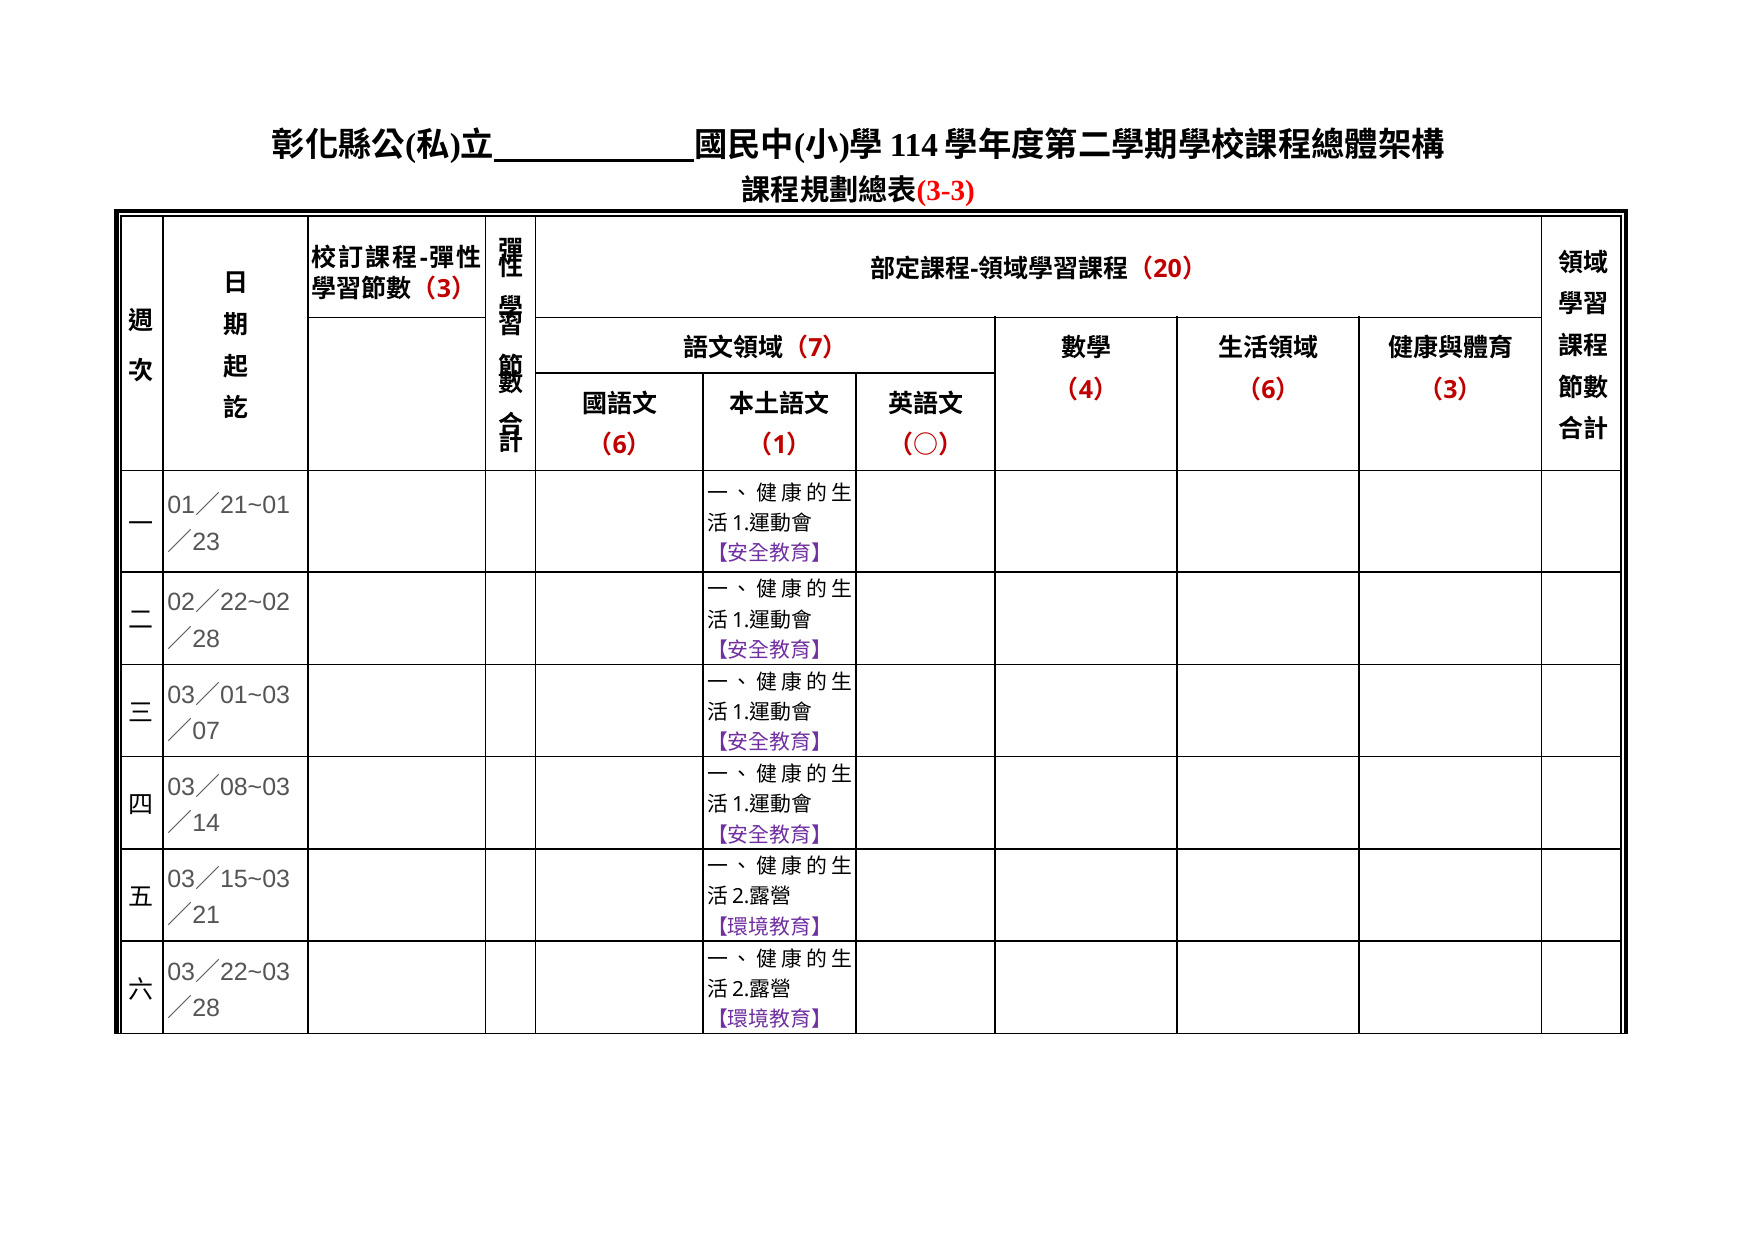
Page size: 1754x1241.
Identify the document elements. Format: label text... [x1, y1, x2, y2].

table_cell [1360, 850, 1541, 940]
table_cell 三 [122, 665, 162, 756]
table_cell 一、健康的生活2.露營 【環境教育】 [704, 942, 855, 1033]
table_cell [1178, 850, 1358, 940]
table_cell 六 [122, 942, 162, 1033]
table_cell 01／21~01／23 [164, 471, 307, 571]
table_cell [857, 573, 994, 663]
table_cell [857, 665, 994, 756]
table_cell [309, 471, 485, 571]
table_cell [996, 573, 1176, 663]
table_header 部定課程-領域學習課程（20） [536, 217, 1541, 316]
table_cell [486, 757, 535, 848]
table_cell 一、健康的生活1.運動會 【安全教育】 [704, 471, 855, 571]
table_cell 國語文 （6） [536, 374, 702, 469]
table_cell [1542, 757, 1620, 848]
table_cell 一、健康的生活2.露營 【環境教育】 [704, 850, 855, 940]
table_cell 四 [122, 757, 162, 848]
table_cell 數學 （4） [996, 318, 1176, 469]
table_cell 03／15~03／21 [164, 850, 307, 940]
table_header 領域 學習 課程 節數 合計 [1542, 217, 1620, 469]
table_cell 一、健康的生活1.運動會 【安全教育】 [704, 573, 855, 663]
table_cell [536, 471, 702, 571]
table_cell [1178, 942, 1358, 1033]
table_cell [1178, 471, 1358, 571]
table_cell 語文領域（7） [536, 318, 994, 372]
table_cell [536, 573, 702, 663]
table_cell 健康與體育 （3） [1360, 318, 1541, 469]
table_header 週 次 [122, 217, 162, 469]
table_cell [1360, 665, 1541, 756]
table_cell [1542, 573, 1620, 663]
table_cell [1542, 942, 1620, 1033]
table_cell 英語文 （○） [857, 374, 994, 469]
table_cell [536, 757, 702, 848]
table_cell 生活領域 （6） [1178, 318, 1358, 469]
table_cell [1360, 573, 1541, 663]
table_cell [1542, 850, 1620, 940]
table_cell [1542, 665, 1620, 756]
text 課程規劃總表(3-3) [118, 166, 1598, 209]
table_cell [536, 942, 702, 1033]
table_cell [309, 850, 485, 940]
table_cell [486, 573, 535, 663]
table_cell [857, 850, 994, 940]
table_cell 二 [122, 573, 162, 663]
table_cell 03／01~03／07 [164, 665, 307, 756]
table_cell [996, 942, 1176, 1033]
table_cell 本土語文 （1） [704, 374, 855, 469]
table_cell [857, 471, 994, 571]
table_cell [996, 665, 1176, 756]
table_cell [486, 471, 535, 571]
table_cell [309, 573, 485, 663]
table_cell [309, 942, 485, 1033]
table_cell 03／08~03／14 [164, 757, 307, 848]
table_cell [1178, 573, 1358, 663]
text 彰化縣公(私)立 國民中(小)學114學年度第二學期學校課程總體架構 [118, 118, 1598, 166]
table_cell [996, 850, 1176, 940]
table_header 校訂課程-彈性學習節數（3） [309, 217, 485, 316]
table_cell [486, 665, 535, 756]
table_cell [536, 665, 702, 756]
table_cell 03／22~03／28 [164, 942, 307, 1033]
table_cell [1360, 757, 1541, 848]
table_cell [1360, 471, 1541, 571]
table_header 日 期 起 訖 [164, 217, 307, 469]
table_cell [1360, 942, 1541, 1033]
table_cell [857, 942, 994, 1033]
table_cell [486, 942, 535, 1033]
table_cell [1178, 757, 1358, 848]
table_cell [1178, 665, 1358, 756]
table_cell [309, 665, 485, 756]
table_cell 一、健康的生活1.運動會 【安全教育】 [704, 757, 855, 848]
table_cell [536, 850, 702, 940]
table_cell [1542, 471, 1620, 571]
table_cell [996, 757, 1176, 848]
table_cell 一 [122, 471, 162, 571]
table_cell [309, 318, 485, 469]
table_cell [996, 471, 1176, 571]
table_cell 一、健康的生活1.運動會 【安全教育】 [704, 665, 855, 756]
table_header 彈性 學習 節數 合計 [486, 217, 535, 469]
table_cell 五 [122, 850, 162, 940]
table_cell [309, 757, 485, 848]
table_cell [486, 850, 535, 940]
table_cell 02／22~02／28 [164, 573, 307, 663]
table_cell [857, 757, 994, 848]
